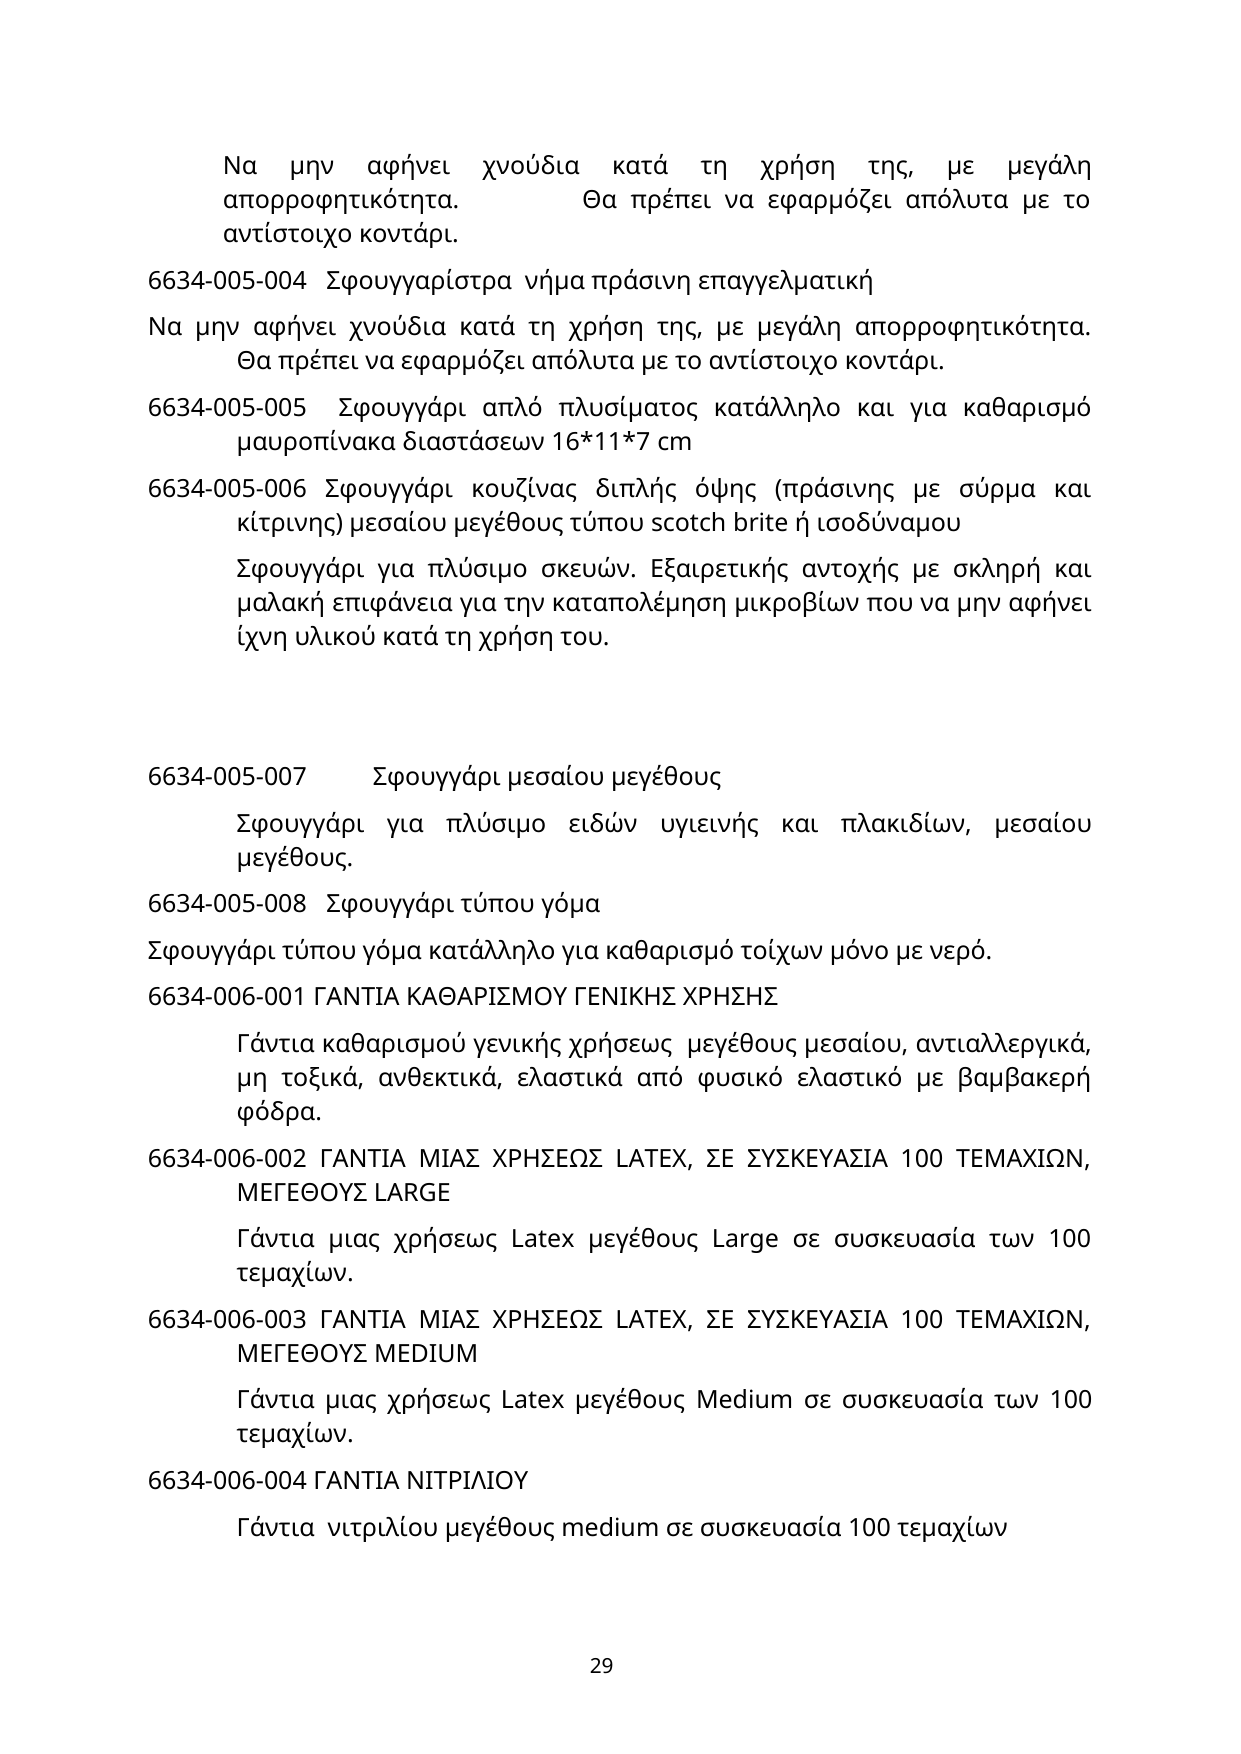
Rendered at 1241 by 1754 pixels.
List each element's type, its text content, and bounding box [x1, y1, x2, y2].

text 6634-005-007 Σφουγγάρι μεσαίου μεγέθους [148, 759, 1092, 793]
text Γάντια μιας χρήσεως Latex μεγέθους Large σε συσκευασία των 100 τεμαχίων. [236, 1221, 1092, 1289]
text Γάντια καθαρισμού γενικής χρήσεως μεγέθους μεσαίου, αντιαλλεργικά, μη τοξικά, ανθεκτικά, ελαστικά από φυσικό ελαστικό με βαμβακερή φόδρα. [236, 1026, 1092, 1128]
text Να μην αφήνει χνούδια κατά τη χρήση της, με μεγάλη απορροφητικότητα. Θα πρέπει να εφαρμόζει απόλυτα με το αντίστοιχο κοντάρι. [148, 309, 1092, 377]
text Σφουγγάρι τύπου γόμα κατάλληλο για καθαρισμό τοίχων μόνο με νερό. [148, 932, 1092, 966]
text 6634-005-006 Σφουγγάρι κουζίνας διπλής όψης (πράσινης με σύρμα και κίτρινης) μεσαίου μεγέθους τύπου scotch brite ή ισοδύναμου [148, 470, 1092, 538]
text 6634-006-002 ΓΑΝΤΙΑ ΜΙΑΣ ΧΡΗΣΕΩΣ LATEX, ΣΕ ΣΥΣΚΕΥΑΣΙΑ 100 ΤΕΜΑΧΙΩΝ, ΜΕΓΕΘΟΥΣ LARGE [148, 1140, 1092, 1208]
text Γάντια νιτριλίου μεγέθους medium σε συσκευασία 100 τεμαχίων [236, 1509, 1092, 1543]
text Γάντια μιας χρήσεως Latex μεγέθους Medium σε συσκευασία των 100 τεμαχίων. [236, 1382, 1092, 1450]
text 6634-006-003 ΓΑΝΤΙΑ ΜΙΑΣ ΧΡΗΣΕΩΣ LATEX, ΣΕ ΣΥΣΚΕΥΑΣΙΑ 100 ΤΕΜΑΧΙΩΝ, ΜΕΓΕΘΟΥΣ MEDIUM [148, 1301, 1092, 1369]
text Σφουγγάρι για πλύσιμο ειδών υγιεινής και πλακιδίων, μεσαίου μεγέθους. [236, 805, 1092, 873]
text Να μην αφήνει χνούδια κατά τη χρήση της, με μεγάλη απορροφητικότητα. Θα πρέπει να εφαρμόζει απόλυτα με το αντίστοιχο κοντάρι. [223, 148, 1092, 250]
text 6634-006-004 ΓΑΝΤΙΑ ΝΙΤΡΙΛΙΟΥ [148, 1463, 1092, 1497]
text 6634-005-005 Σφουγγάρι απλό πλυσίματος κατάλληλο και για καθαρισμό μαυροπίνακα διαστάσεων 16*11*7 cm [148, 389, 1092, 458]
text 6634-005-004 Σφουγγαρίστρα νήμα πράσινη επαγγελματική [148, 262, 1092, 296]
text 6634-006-001 ΓΑΝΤΙΑ ΚΑΘΑΡΙΣΜΟΥ ΓΕΝΙΚΗΣ ΧΡΗΣΗΣ [148, 979, 1092, 1013]
text 6634-005-008 Σφουγγάρι τύπου γόμα [148, 886, 1092, 920]
text Σφουγγάρι για πλύσιμο σκευών. Εξαιρετικής αντοχής με σκληρή και μαλακή επιφάνεια για την καταπολέμηση μικροβίων που να μην αφήνει ίχνη υλικού κατά τη χρήση του. [236, 551, 1092, 653]
